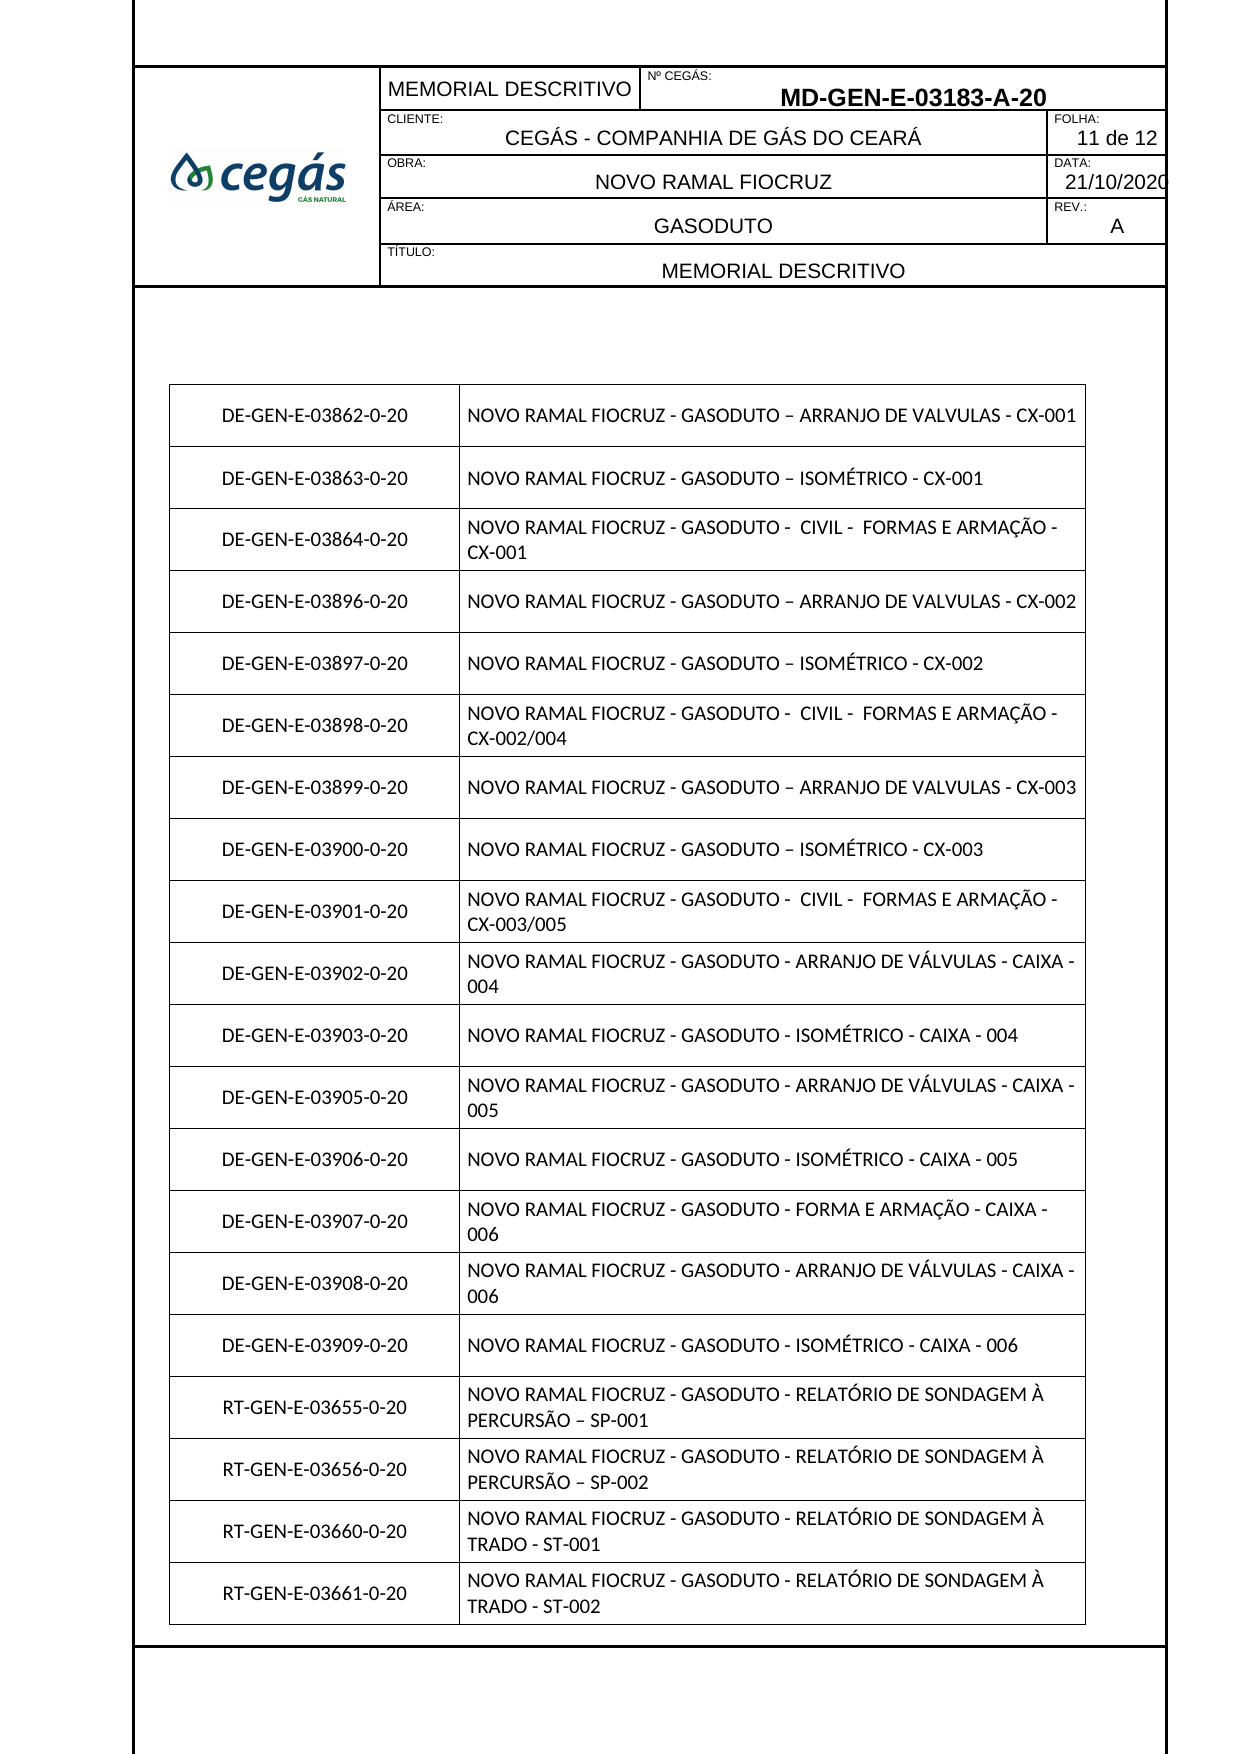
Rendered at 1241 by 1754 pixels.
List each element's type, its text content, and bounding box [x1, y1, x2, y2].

table_cell DE-GEN-E-03906-0-20 [170, 1129, 459, 1190]
table_cell NOVO RAMAL FIOCRUZ - GASODUTO – ISOMÉTRICO - CX-003 [460, 819, 1085, 880]
table_cell DE-GEN-E-03903-0-20 [170, 1005, 459, 1066]
table_cell DE-GEN-E-03898-0-20 [170, 695, 459, 756]
table_cell NOVO RAMAL FIOCRUZ - GASODUTO - CIVIL - FORMAS E ARMAÇÃO - CX-002/004 [460, 695, 1085, 756]
table_cell NOVO RAMAL FIOCRUZ - GASODUTO – ISOMÉTRICO - CX-002 [460, 633, 1085, 694]
table_cell DE-GEN-E-03863-0-20 [170, 447, 459, 508]
table_cell NOVO RAMAL FIOCRUZ - GASODUTO - RELATÓRIO DE SONDAGEM À PERCURSÃO – SP-001 [460, 1377, 1085, 1438]
table_cell DE-GEN-E-03864-0-20 [170, 509, 459, 570]
table_cell RT-GEN-E-03656-0-20 [170, 1439, 459, 1499]
table_cell NOVO RAMAL FIOCRUZ - GASODUTO – ARRANJO DE VALVULAS - CX-003 [460, 757, 1085, 818]
table_cell NOVO RAMAL FIOCRUZ - GASODUTO - RELATÓRIO DE SONDAGEM À TRADO - ST-001 [460, 1501, 1085, 1562]
table_cell DE-GEN-E-03862-0-20 [170, 385, 459, 446]
table_cell NOVO RAMAL FIOCRUZ - GASODUTO – ARRANJO DE VALVULAS - CX-001 [460, 385, 1085, 446]
table_cell NOVO RAMAL FIOCRUZ - GASODUTO - ARRANJO DE VÁLVULAS - CAIXA - 006 [460, 1253, 1085, 1314]
table_cell NOVO RAMAL FIOCRUZ - GASODUTO - CIVIL - FORMAS E ARMAÇÃO - CX-003/005 [460, 881, 1085, 942]
table_cell DE-GEN-E-03902-0-20 [170, 943, 459, 1004]
picture [169, 147, 347, 206]
table_cell DE-GEN-E-03899-0-20 [170, 757, 459, 818]
table_cell NOVO RAMAL FIOCRUZ - GASODUTO - FORMA E ARMAÇÃO - CAIXA - 006 [460, 1191, 1085, 1252]
table_cell DE-GEN-E-03900-0-20 [170, 819, 459, 880]
table_cell NOVO RAMAL FIOCRUZ - GASODUTO - CIVIL - FORMAS E ARMAÇÃO - CX-001 [460, 509, 1085, 570]
table_cell DE-GEN-E-03907-0-20 [170, 1191, 459, 1252]
table_cell NOVO RAMAL FIOCRUZ - GASODUTO - ISOMÉTRICO - CAIXA - 006 [460, 1315, 1085, 1376]
table_cell NOVO RAMAL FIOCRUZ - GASODUTO - ARRANJO DE VÁLVULAS - CAIXA - 005 [460, 1067, 1085, 1128]
table_cell DE-GEN-E-03896-0-20 [170, 571, 459, 632]
table_cell NOVO RAMAL FIOCRUZ - GASODUTO - RELATÓRIO DE SONDAGEM À PERCURSÃO – SP-002 [460, 1439, 1085, 1499]
table_cell RT-GEN-E-03655-0-20 [170, 1377, 459, 1438]
table_cell DE-GEN-E-03908-0-20 [170, 1253, 459, 1314]
table_cell NOVO RAMAL FIOCRUZ - GASODUTO – ARRANJO DE VALVULAS - CX-002 [460, 571, 1085, 632]
table_cell NOVO RAMAL FIOCRUZ - GASODUTO - RELATÓRIO DE SONDAGEM À TRADO - ST-002 [460, 1563, 1085, 1623]
table_cell NOVO RAMAL FIOCRUZ - GASODUTO - ISOMÉTRICO - CAIXA - 005 [460, 1129, 1085, 1190]
table_cell DE-GEN-E-03909-0-20 [170, 1315, 459, 1376]
table_cell DE-GEN-E-03897-0-20 [170, 633, 459, 694]
table_cell DE-GEN-E-03905-0-20 [170, 1067, 459, 1128]
table_cell NOVO RAMAL FIOCRUZ - GASODUTO - ARRANJO DE VÁLVULAS - CAIXA - 004 [460, 943, 1085, 1004]
table_cell RT-GEN-E-03661-0-20 [170, 1563, 459, 1623]
table_cell DE-GEN-E-03901-0-20 [170, 881, 459, 942]
table_cell NOVO RAMAL FIOCRUZ - GASODUTO - ISOMÉTRICO - CAIXA - 004 [460, 1005, 1085, 1066]
table_cell RT-GEN-E-03660-0-20 [170, 1501, 459, 1562]
table_cell NOVO RAMAL FIOCRUZ - GASODUTO – ISOMÉTRICO - CX-001 [460, 447, 1085, 508]
